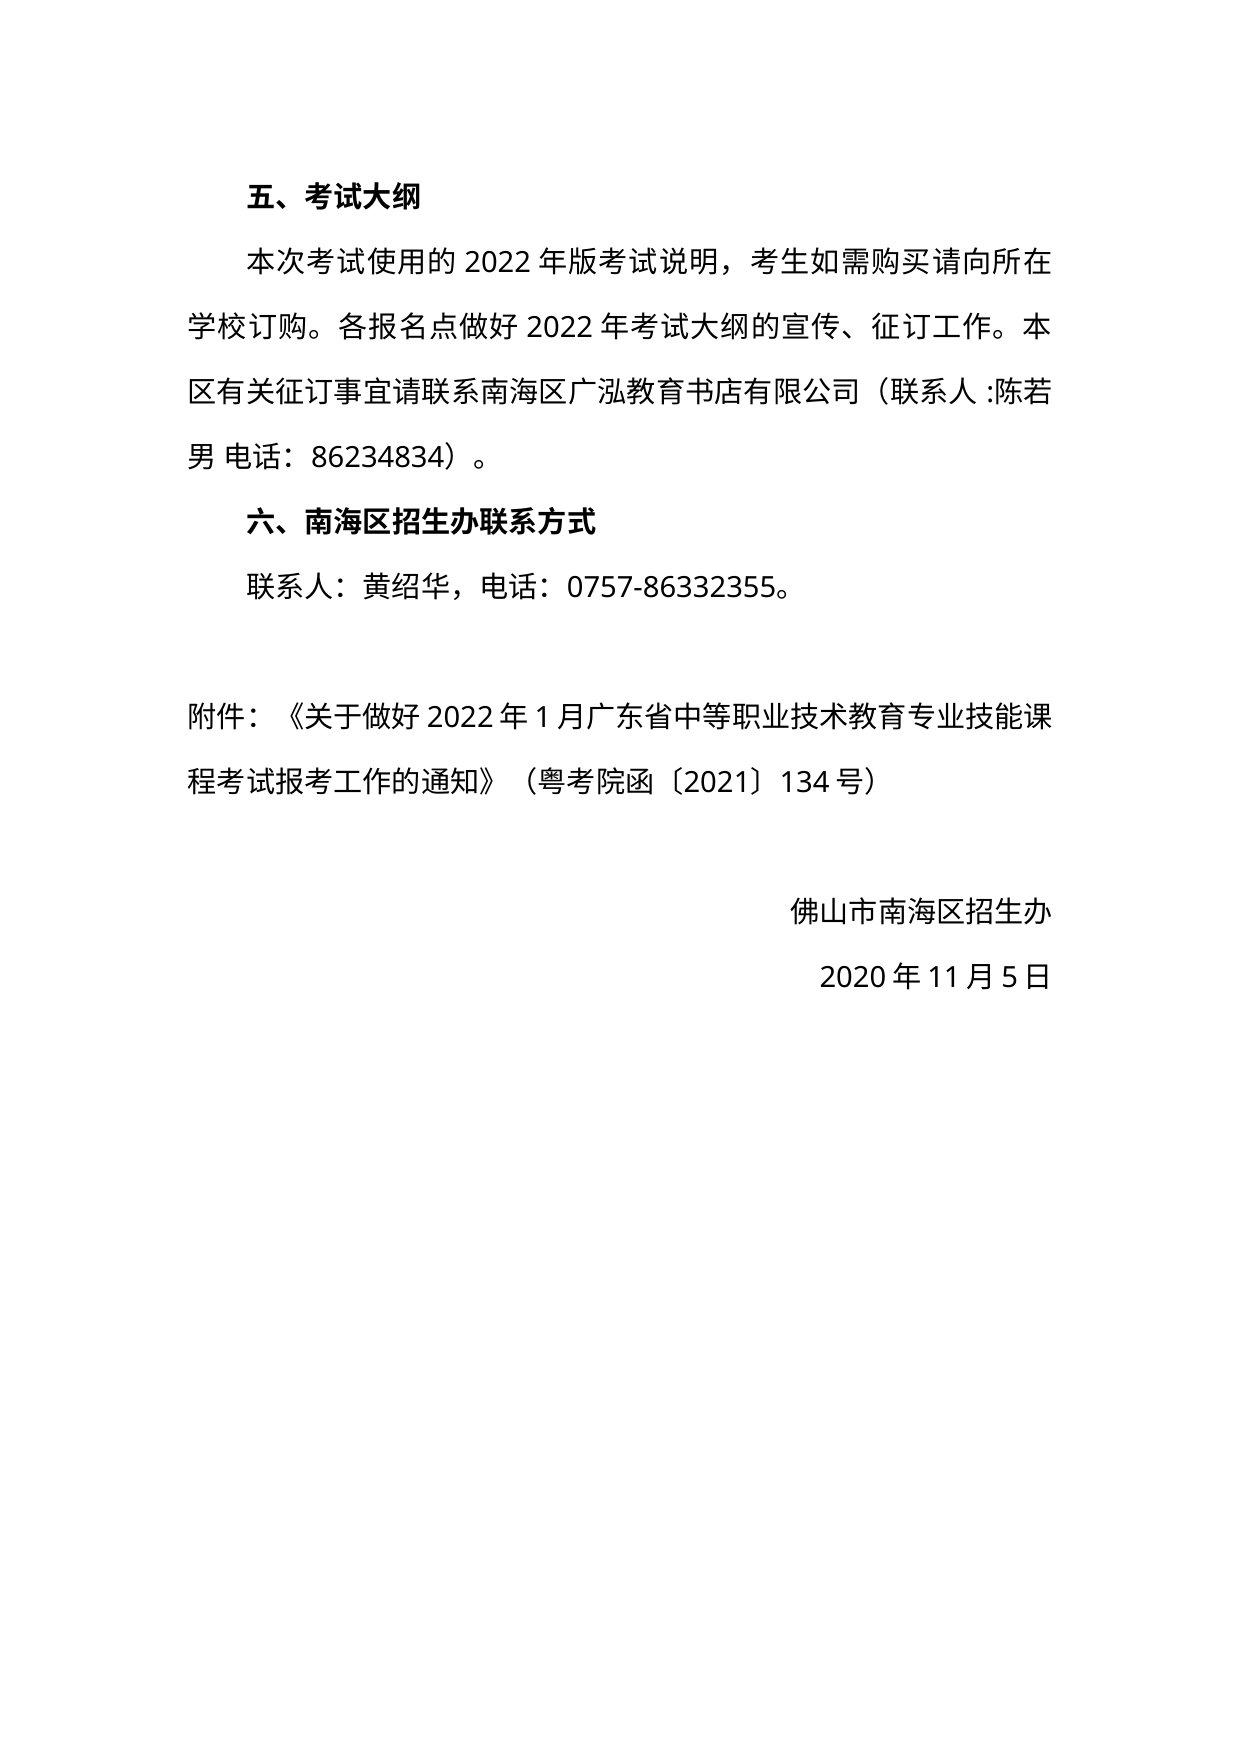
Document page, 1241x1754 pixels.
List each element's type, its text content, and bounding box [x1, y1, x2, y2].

text 联系人：黄绍华，电话：0757-86332355。 [187, 552, 1053, 617]
text 六、南海区招生办联系方式 [187, 487, 1053, 552]
text 2020年11月5日 [187, 942, 1053, 1007]
text 附件：《关于做好2022年1月广东省中等职业技术教育专业技能课程考试报考工作的通知》（粤考院函〔2021〕134号） [187, 682, 1053, 812]
text 佛山市南海区招生办 [187, 877, 1053, 942]
text 五、考试大纲 [187, 162, 1053, 227]
text 本次考试使用的2022年版考试说明，考生如需购买请向所在学校订购。各报名点做好2022年考试大纲的宣传、征订工作。本区有关征订事宜请联系南海区广泓教育书店有限公司（联系人 :陈若男 电话：86234834）。 [187, 227, 1053, 487]
